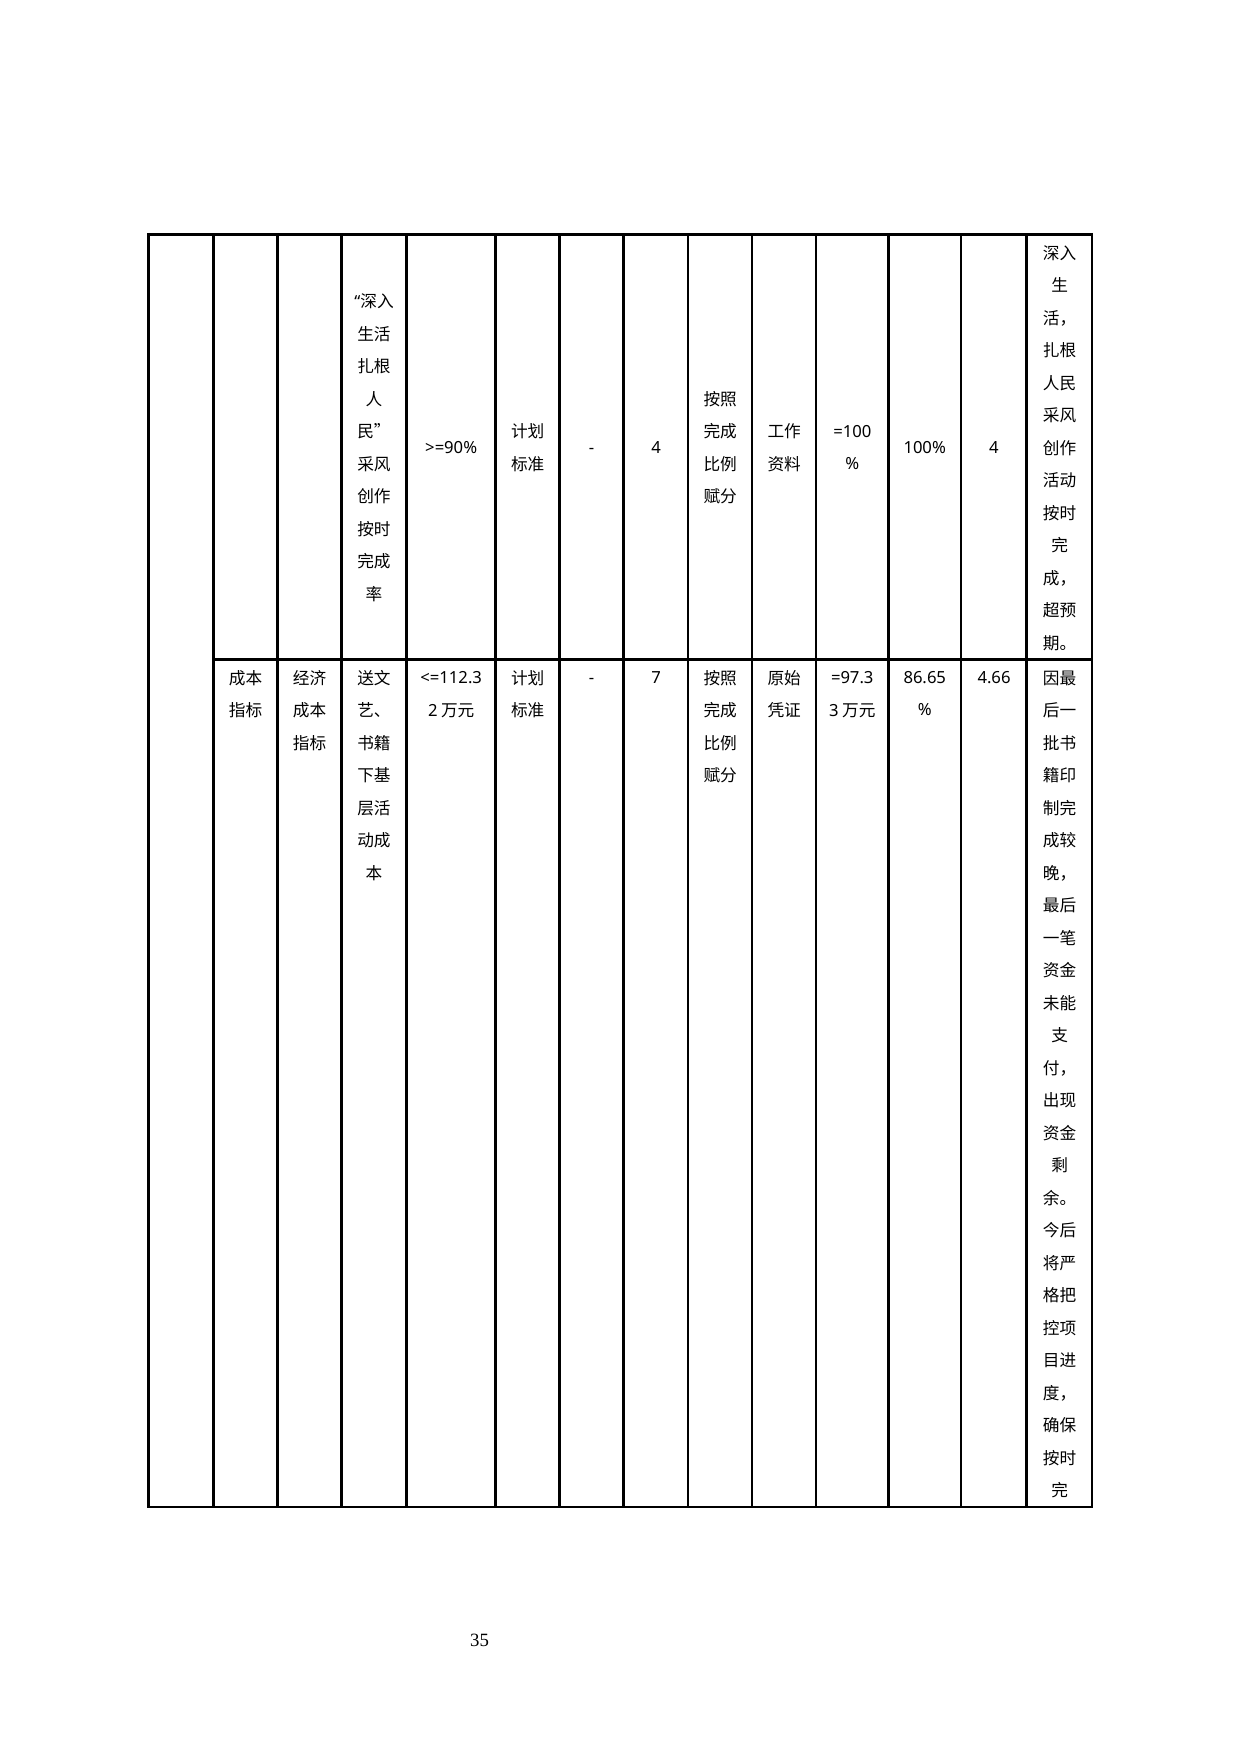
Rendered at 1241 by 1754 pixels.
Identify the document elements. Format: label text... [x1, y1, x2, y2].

table_cell 计划标准 [497, 661, 558, 1506]
table_cell - [561, 661, 622, 1506]
table_cell 经济成本指标 [279, 661, 340, 1506]
table_cell 按照完成比例赋分 [689, 661, 751, 1506]
table_cell 4 [625, 236, 687, 658]
table_cell 工作资料 [753, 236, 815, 658]
table_cell >=90% [408, 236, 494, 658]
table_cell 深入生活，扎根人民采风创作活动按时完成，超预期。 [1028, 236, 1091, 658]
table_cell =97.33万元 [817, 661, 887, 1506]
table_cell 7 [625, 661, 687, 1506]
table_cell 4.66 [962, 661, 1025, 1506]
table_cell 送文艺、书籍下基层活动成本 [343, 661, 405, 1506]
table_cell 成本指标 [215, 661, 276, 1506]
table_cell 按照完成比例赋分 [689, 236, 751, 658]
table_cell 计划标准 [497, 236, 558, 658]
table_cell - [561, 236, 622, 658]
table_cell 4 [962, 236, 1025, 658]
table_cell =100% [817, 236, 887, 658]
table_cell <=112.32万元 [408, 661, 494, 1506]
table_cell 86.65% [890, 661, 960, 1506]
table_cell 100% [890, 236, 960, 658]
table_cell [1028, 661, 1091, 1506]
table_cell 原始凭证 [753, 661, 815, 1506]
table_cell “深入生活扎根人民”采风创作按时完成率 [343, 236, 405, 658]
